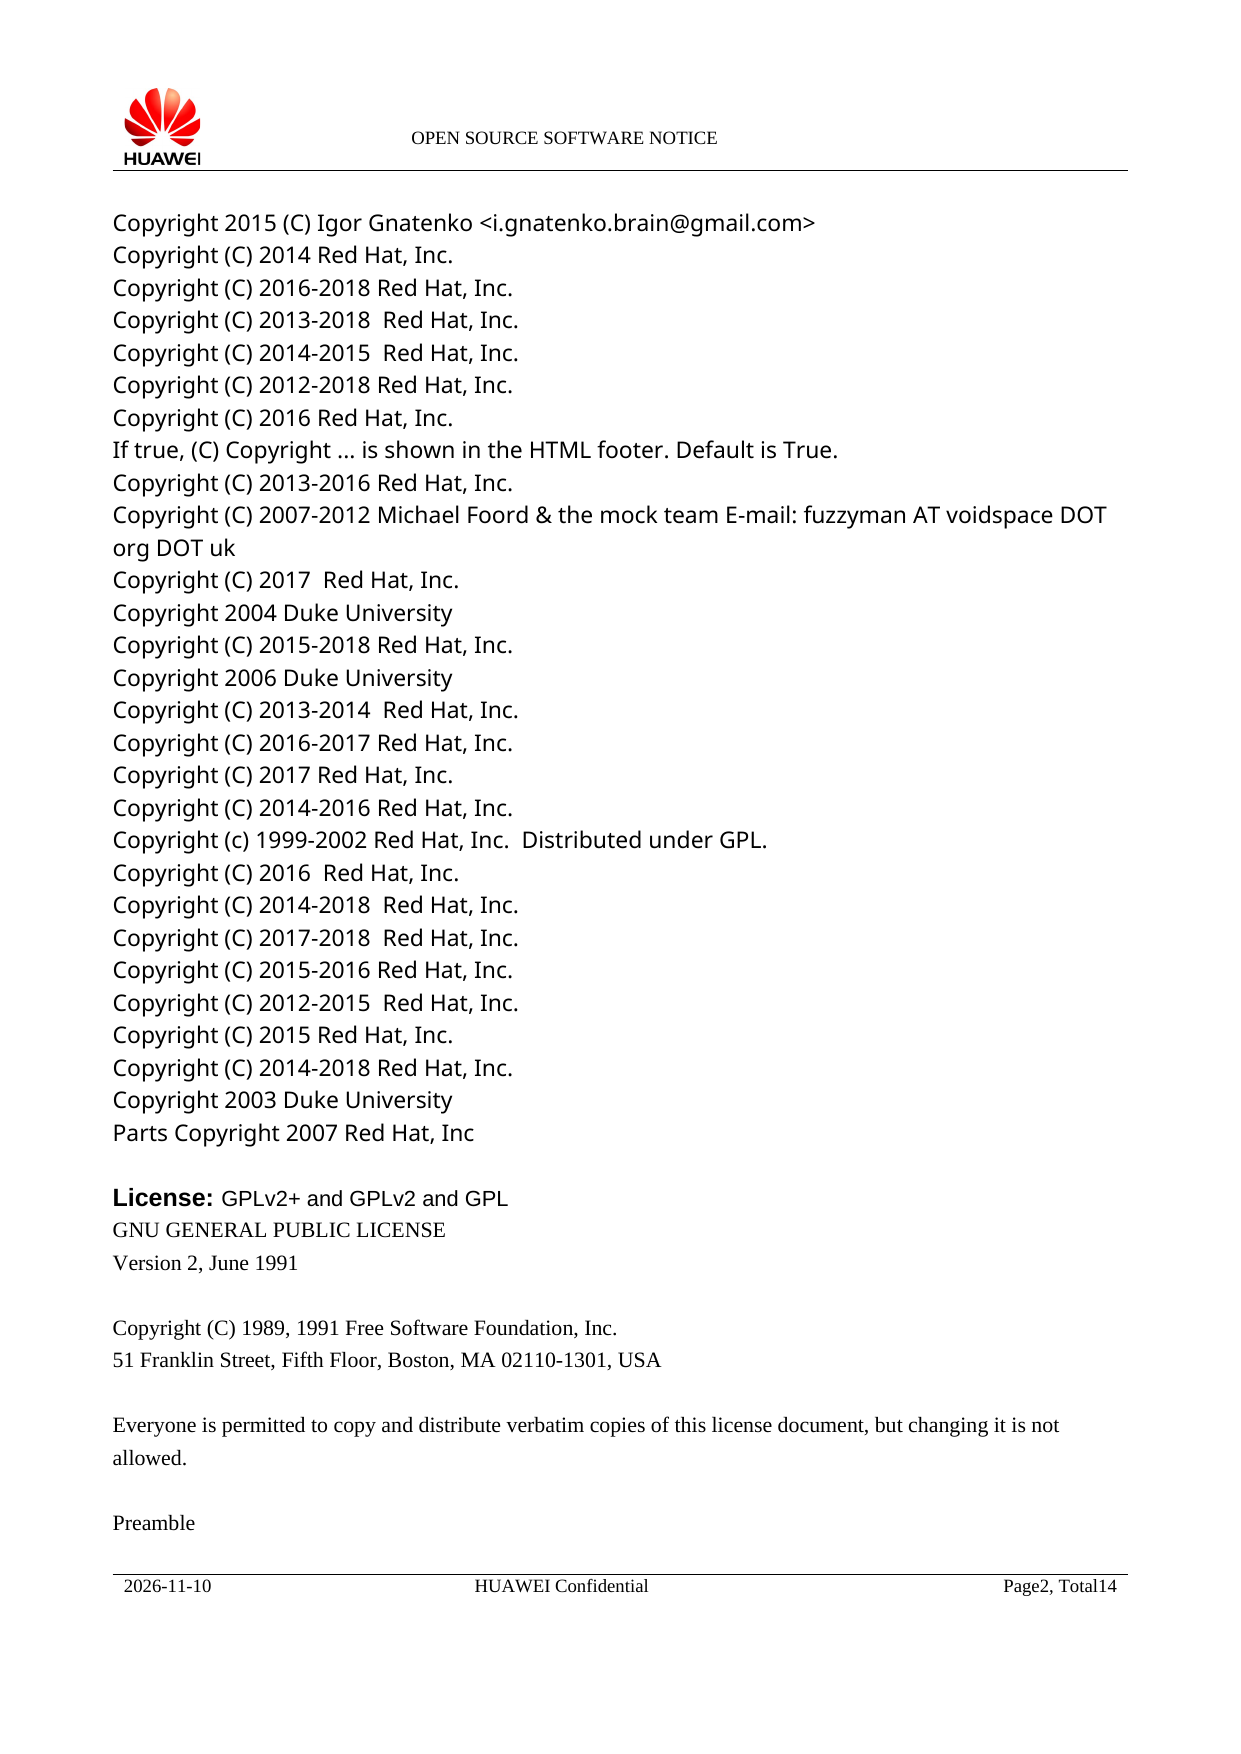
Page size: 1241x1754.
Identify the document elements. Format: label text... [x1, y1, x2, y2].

text License: GPLv2+ and GPLv2 and GPL [112, 1181, 1128, 1214]
picture [124, 88, 201, 165]
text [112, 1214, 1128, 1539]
